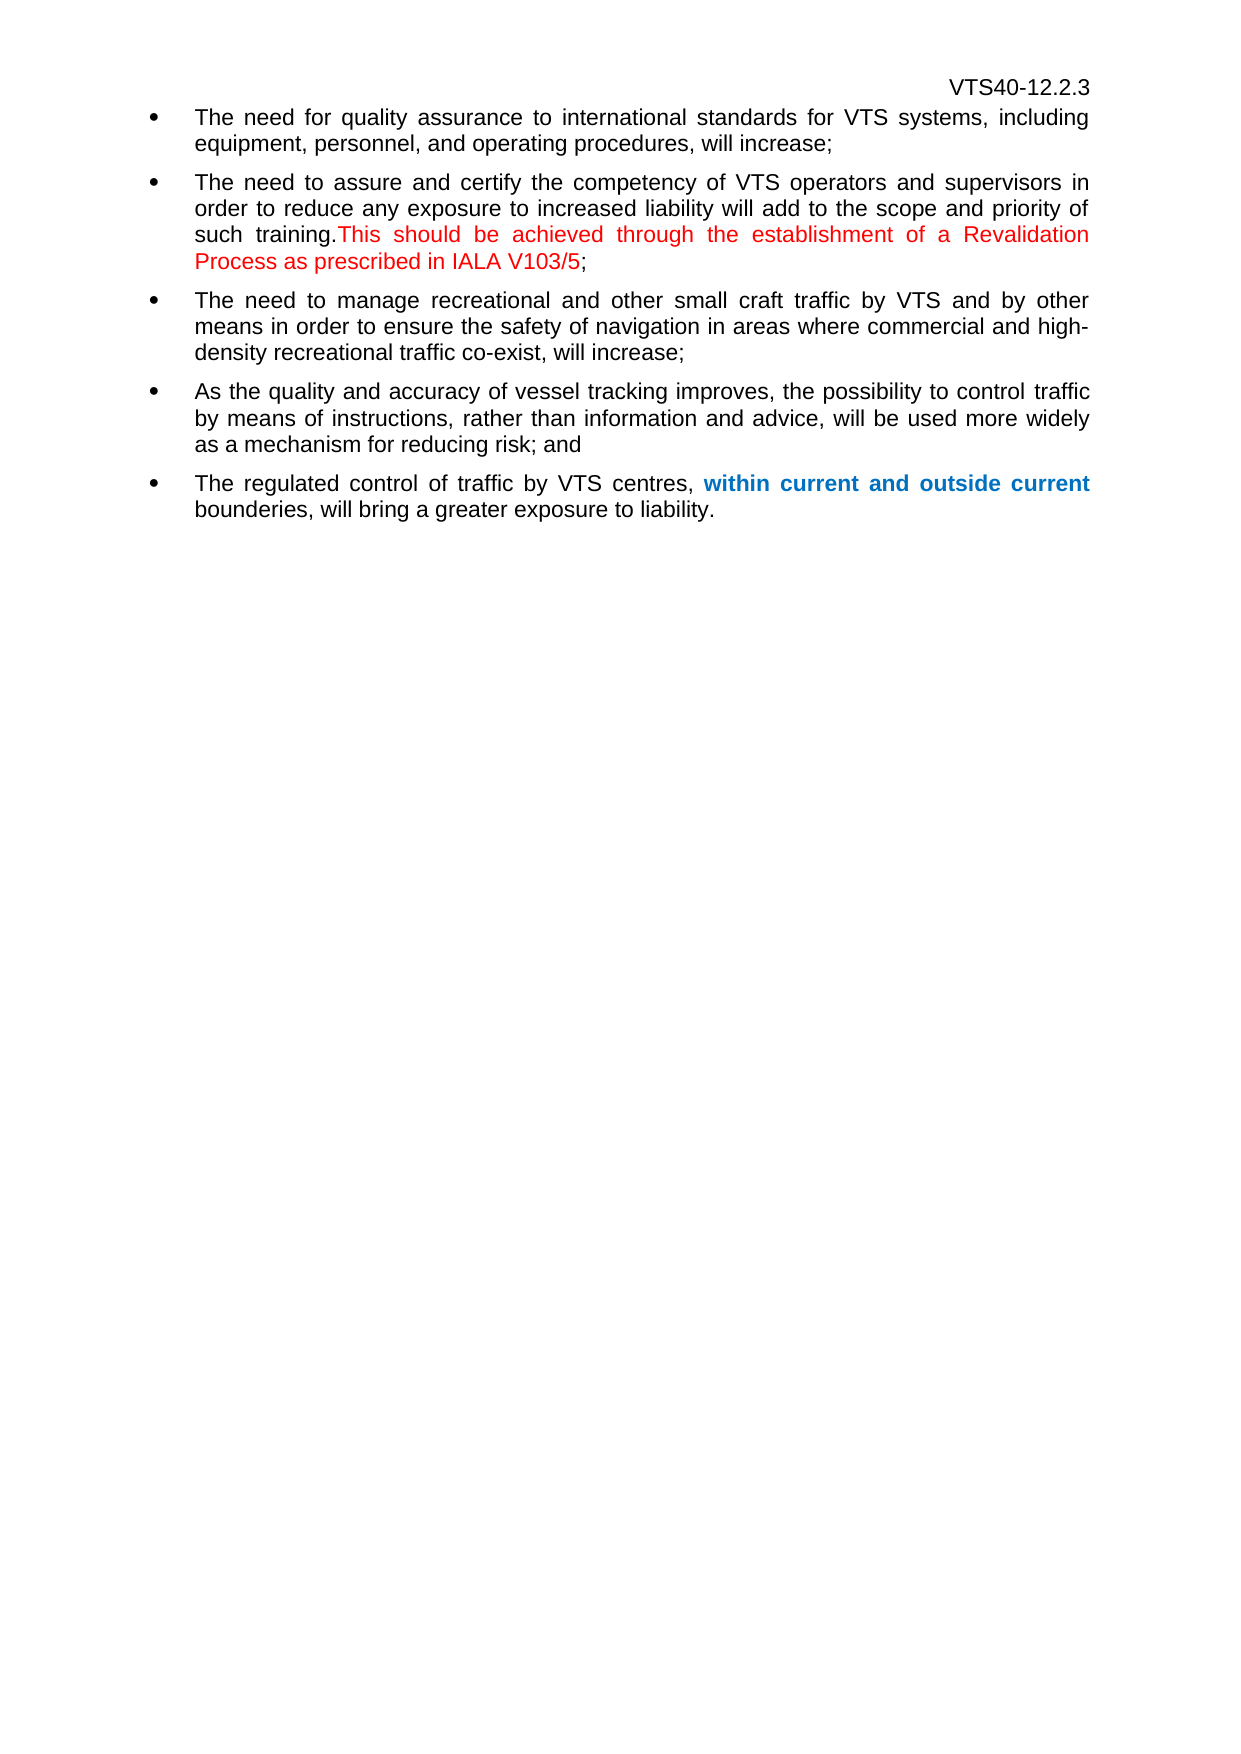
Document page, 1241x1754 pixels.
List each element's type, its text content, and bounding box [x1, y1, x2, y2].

text The regulated control of traffic by VTS centres, within current and outside current bounderies, will bring a greater exposure to liability. [150, 470, 1090, 522]
text The need to assure and certify the competency of VTS operators and supervisors in order to reduce any exposure to increased liability will add to the scope and priority of such training.This should be achieved through the establishment of a Revalidation Process as prescribed in IALA V103/5; [150, 169, 1090, 274]
text As the quality and accuracy of vessel tracking improves, the possibility to control traffic by means of instructions, rather than information and advice, will be used more widely as a mechanism for reducing risk; and [150, 378, 1090, 457]
text The need for quality assurance to international standards for VTS systems, including equipment, personnel, and operating procedures, will increase; [150, 103, 1090, 156]
text The need to manage recreational and other small craft traffic by VTS and by other means in order to ensure the safety of navigation in areas where commercial and high-density recreational traffic co-exist, will increase; [150, 287, 1090, 366]
